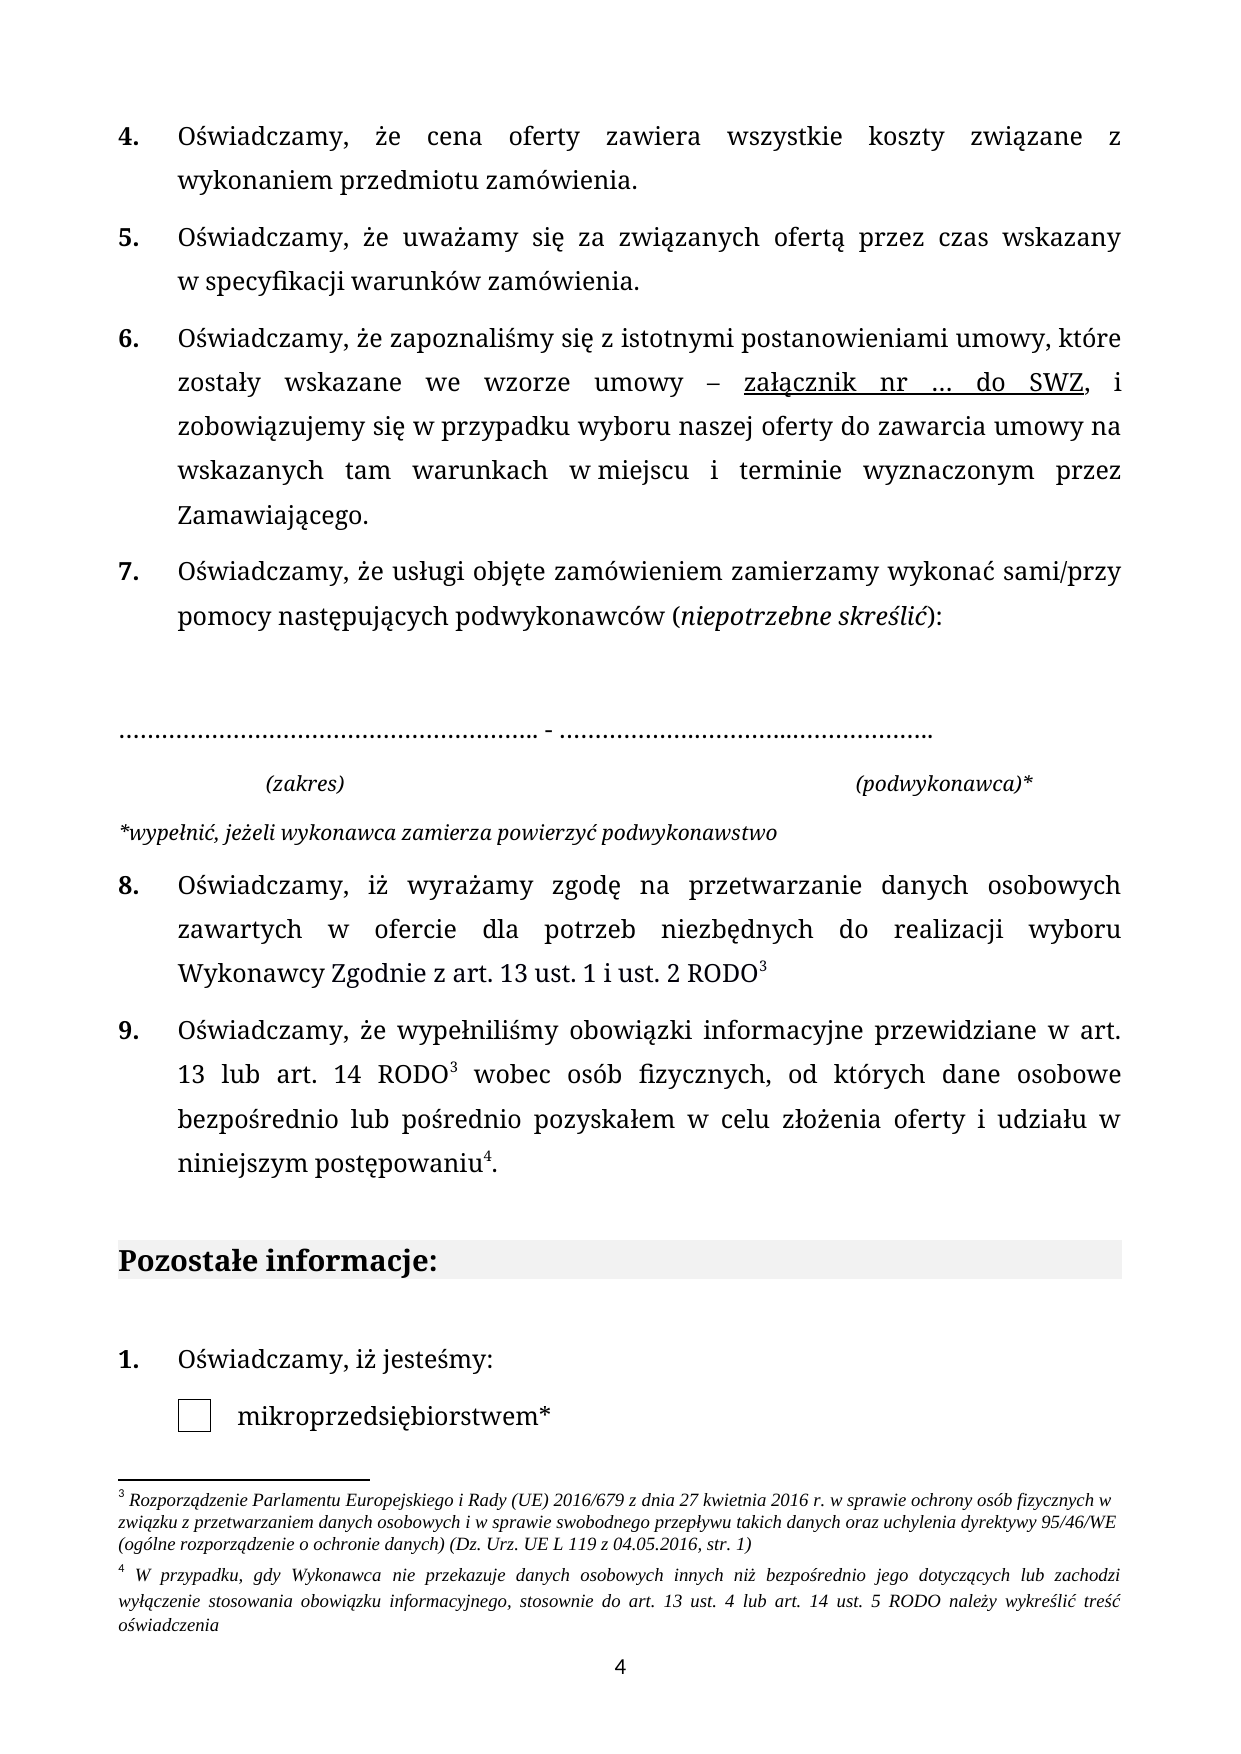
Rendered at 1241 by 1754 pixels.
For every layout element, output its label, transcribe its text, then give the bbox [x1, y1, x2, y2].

text *wypełnić, jeżeli wykonawca zamierza powierzyć podwykonawstwo [118, 818, 1122, 846]
text Pozostałe informacje: [118, 1240, 1122, 1279]
list Oświadczamy, że cena oferty zawiera wszystkie koszty związane z wykonaniem przedmiotu zamówienia. [118, 118, 1122, 196]
text mikroprzedsiębiorstwem* [177, 1398, 1122, 1432]
text ………………………………………………….. - ……………….…………..……………….. [118, 712, 1122, 746]
list Oświadczamy, że wypełniliśmy obowiązki informacyjne przewidziane w art. 13 lub art. 14 RODO3 wobec osób fizycznych, od których dane osobowe bezpośrednio lub pośrednio pozyskałem w celu złożenia oferty i udziału w niniejszym postępowaniu. [118, 1013, 1122, 1179]
list Oświadczamy, że zapoznaliśmy się z istotnymi postanowieniami umowy, które zostały wskazane we wzorze umowy – załącznik nr … do SWZ, i zobowiązujemy się w przypadku wyboru naszej oferty do zawarcia umowy na wskazanych tam warunkach w miejscu i terminie wyznaczonym przez Zamawiającego. [118, 320, 1122, 531]
list Oświadczamy, że usługi objęte zamówieniem zamierzamy wykonać sami/przy pomocy następujących podwykonawców (niepotrzebne skreślić): [118, 554, 1122, 632]
list Oświadczamy, iż wyrażamy zgodę na przetwarzanie danych osobowych zawartych w ofercie dla potrzeb niezbędnych do realizacji wyboru Wykonawcy Zgodnie z art. 13 ust. 1 i ust. 2 RODO [118, 867, 1122, 990]
list Oświadczamy, że uważamy się za związanych ofertą przez czas wskazany w specyfikacji warunków zamówienia. [118, 219, 1122, 297]
list Oświadczamy, iż jesteśmy: [118, 1341, 1122, 1375]
text (zakres) (podwykonawca)* [251, 769, 1122, 797]
